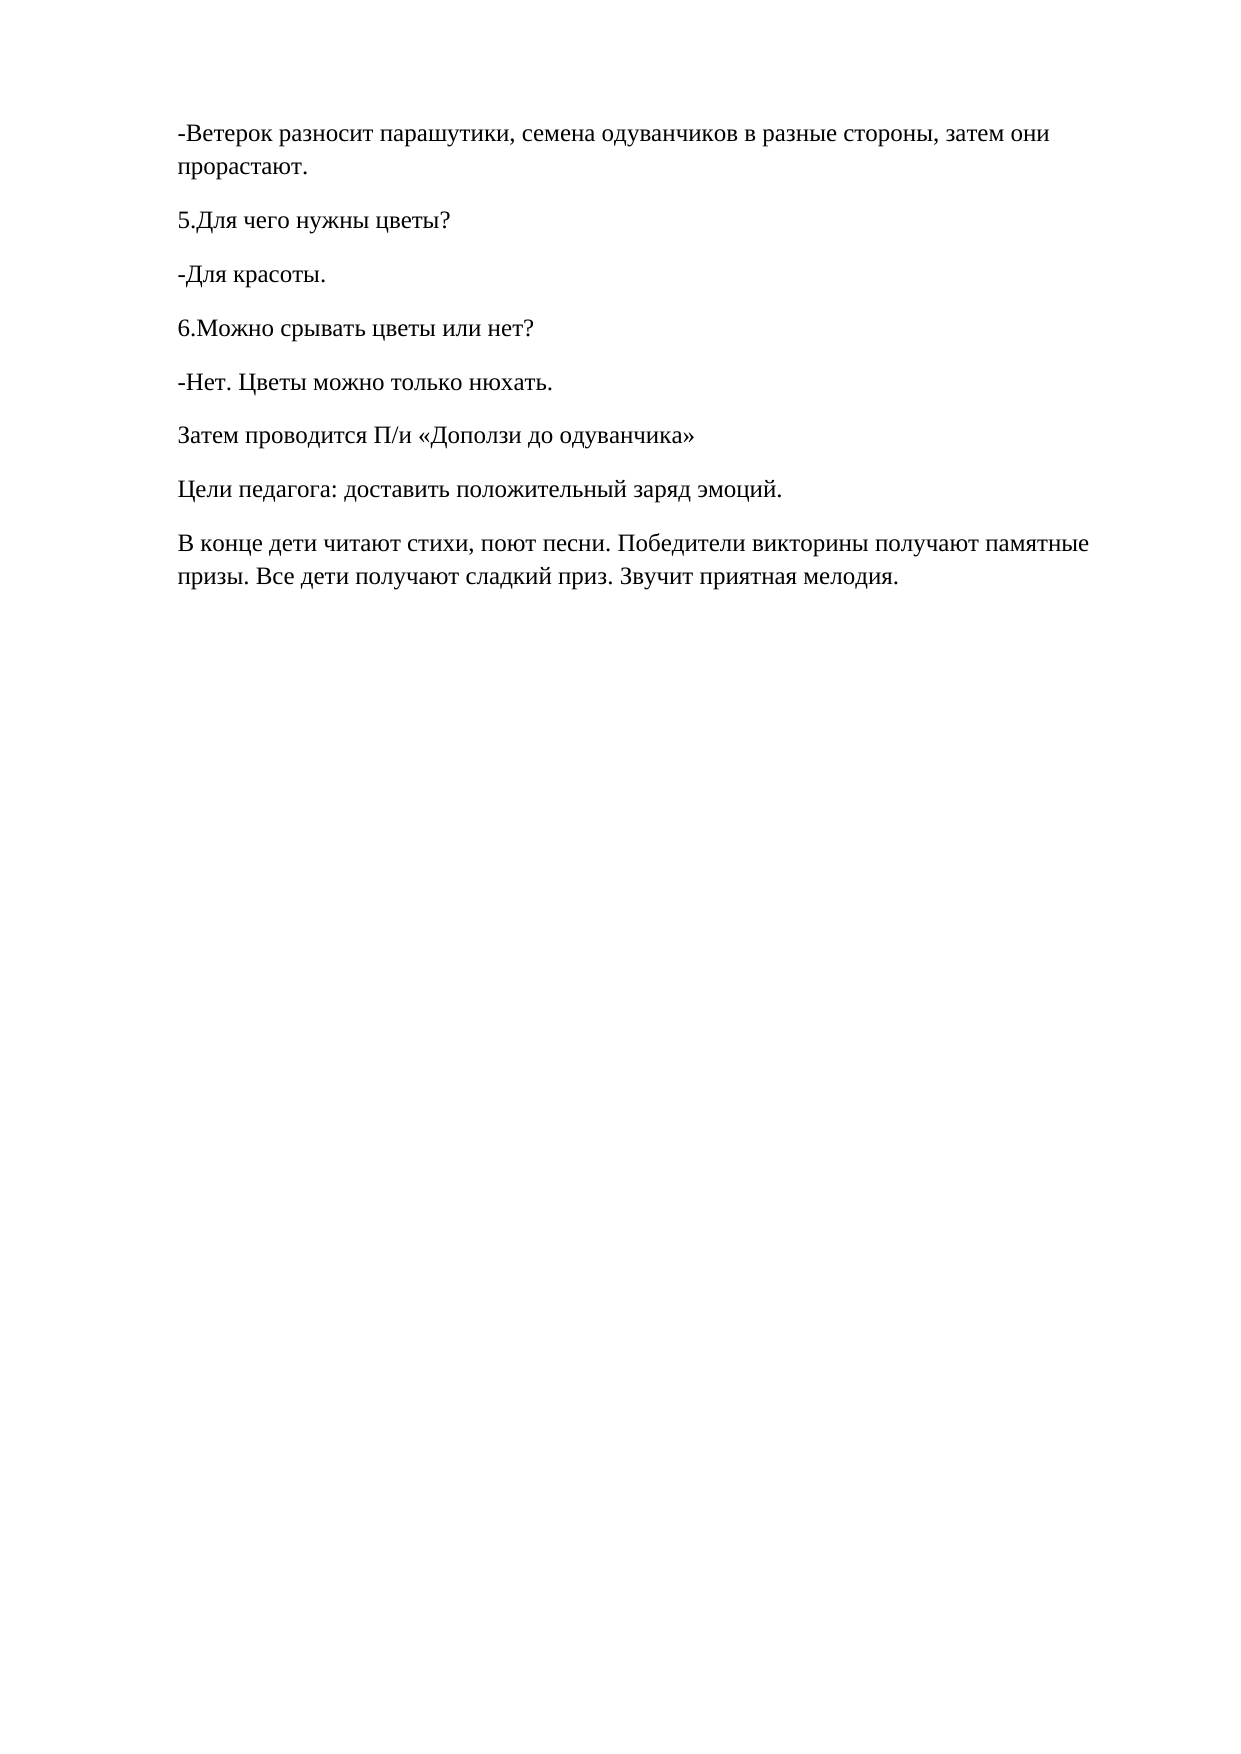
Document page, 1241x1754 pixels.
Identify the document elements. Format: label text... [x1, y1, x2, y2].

text 5.Для чего нужны цветы? [177, 205, 1152, 234]
text В конце дети читают стихи, поют песни. Победители викторины получают памятные призы. Все дети получают сладкий приз. Звучит приятная мелодия. [177, 528, 1152, 590]
text -Для красоты. [177, 259, 1152, 288]
text 6.Можно срывать цветы или нет? [177, 313, 1152, 341]
text Затем проводится П/и «Доползи до одуванчика» [177, 420, 1152, 449]
text -Ветерок разносит парашутики, семена одуванчиков в разные стороны, затем они прорастают. [177, 118, 1152, 180]
text Цели педагога: доставить положительный заряд эмоций. [177, 474, 1152, 503]
text -Нет. Цветы можно только нюхать. [177, 367, 1152, 395]
